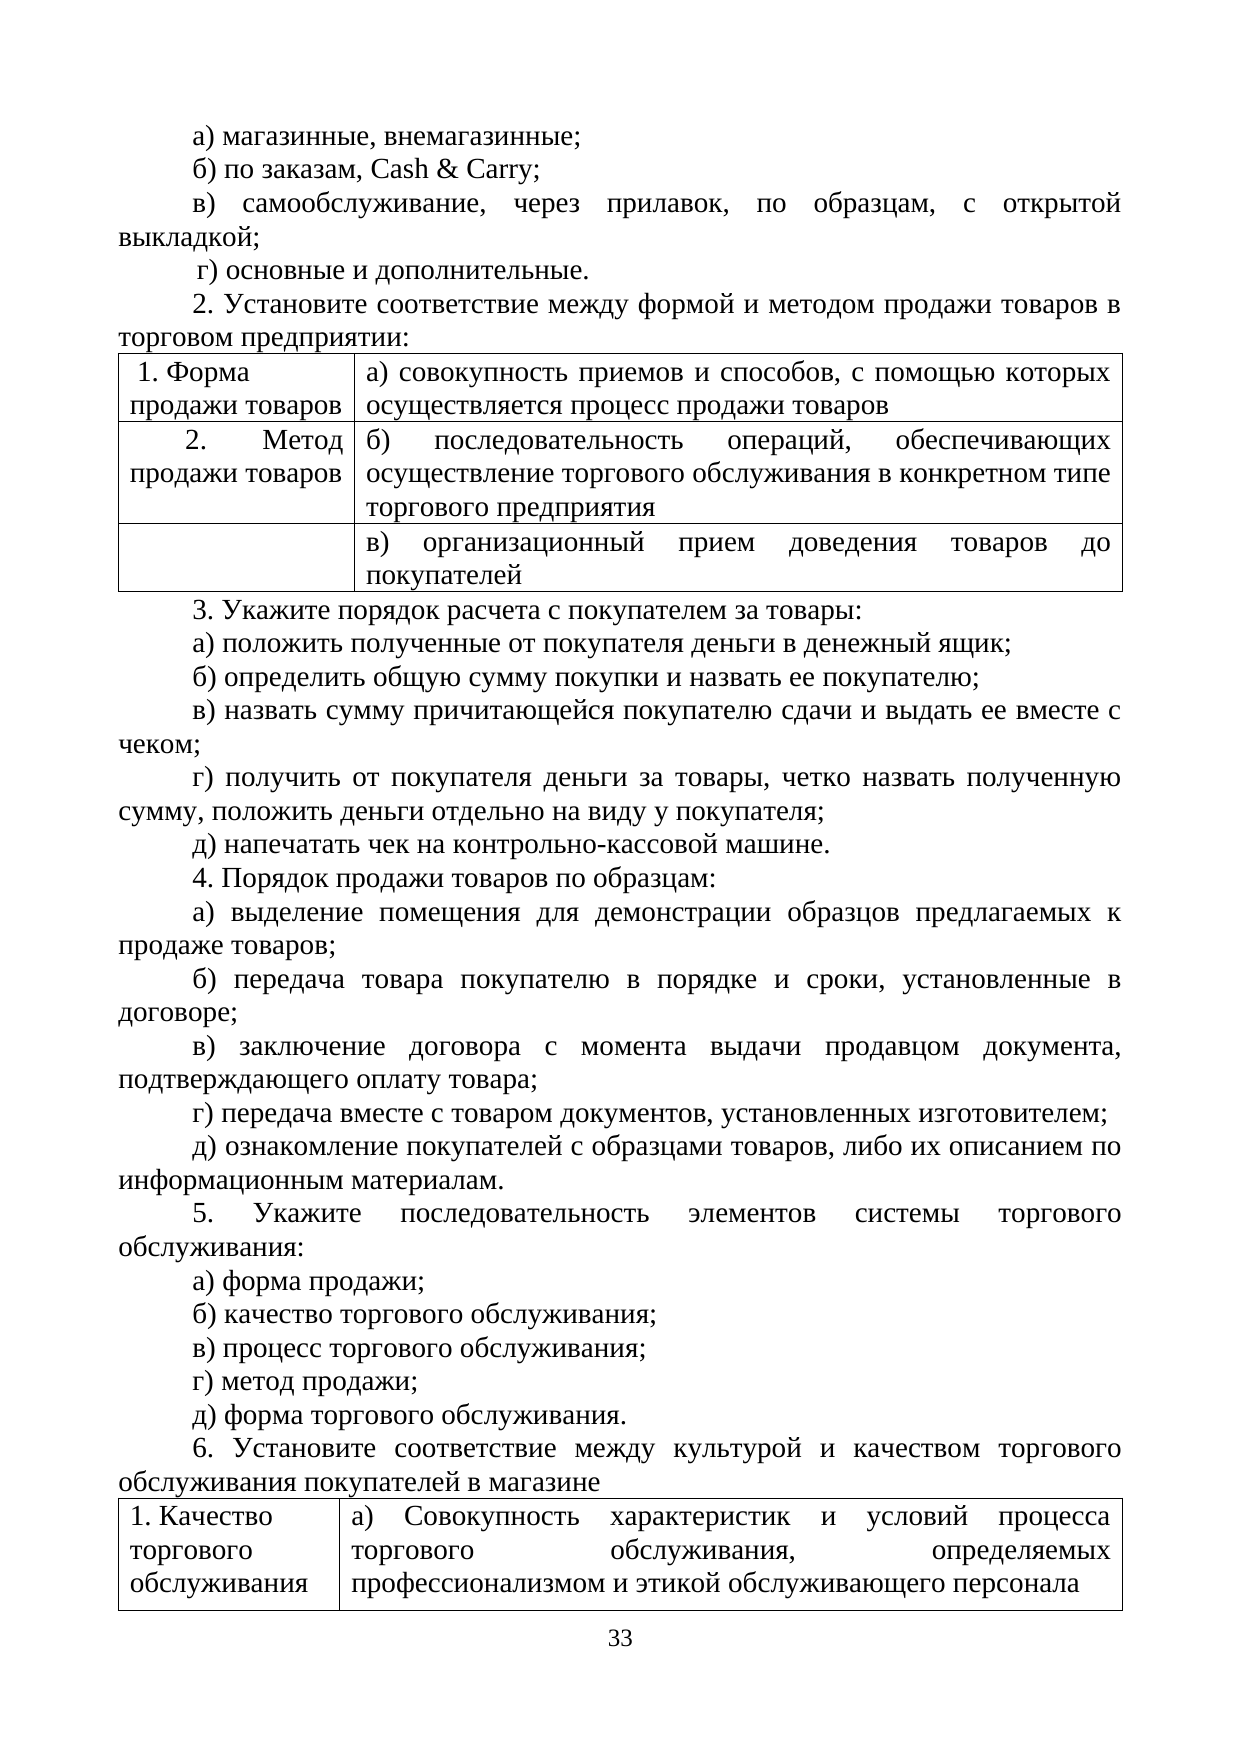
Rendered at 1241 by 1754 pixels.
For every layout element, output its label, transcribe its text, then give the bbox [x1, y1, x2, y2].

text г) метод продажи; [118, 1363, 1122, 1397]
text б) передача товара покупателю в порядке и сроки, установленные в договоре; [118, 961, 1122, 1028]
text а) выделение помещения для демонстрации образцов предлагаемых к продаже товаров; [118, 894, 1122, 961]
text б) определить общую сумму покупки и назвать ее покупателю; [118, 659, 1122, 692]
text д) ознакомление покупателей с образцами товаров, либо их описанием по информационным материалам. [118, 1128, 1122, 1196]
table_header а) Совокупность характеристик и условий процесса торгового обслуживания, определяемых профессионализмом и этикой обслуживающего персонала [340, 1499, 1122, 1610]
table_cell в) организационный прием доведения товаров до покупателей [355, 524, 1122, 591]
text в) заключение договора с момента выдачи продавцом документа, подтверждающего оплату товара; [118, 1028, 1122, 1095]
table_cell [119, 524, 354, 591]
text 4. Порядок продажи товаров по образцам: [118, 860, 1122, 894]
text в) назвать сумму причитающейся покупателю сдачи и выдать ее вместе с чеком; [118, 692, 1122, 759]
text в) процесс торгового обслуживания; [118, 1330, 1122, 1363]
text 2. Установите соответствие между формой и методом продажи товаров в торговом предприятии: [118, 286, 1122, 353]
text г) получить от покупателя деньги за товары, четко назвать полученную сумму, положить деньги отдельно на виду у покупателя; [118, 759, 1122, 827]
table_cell б) последовательность операций, обеспечивающих осуществление торгового обслуживания в конкретном типе торгового предприятия [355, 422, 1122, 523]
text д) форма торгового обслуживания. [118, 1397, 1122, 1430]
text в) самообслуживание, через прилавок, по образцам, с открытой выкладкой; [118, 185, 1122, 252]
text г) передача вместе с товаром документов, установленных изготовителем; [118, 1095, 1122, 1128]
table_header 1. Качество торгового обслуживания [119, 1499, 339, 1610]
text а) положить полученные от покупателя деньги в денежный ящик; [118, 625, 1122, 659]
text 6. Установите соответствие между культурой и качеством торгового обслуживания покупателей в магазине [118, 1430, 1122, 1497]
table_header 1. Форма продажи товаров [119, 354, 354, 421]
text г) основные и дополнительные. [118, 252, 1122, 286]
text а) форма продажи; [118, 1263, 1122, 1296]
table_cell 2. Метод продажи товаров [119, 422, 354, 523]
text д) напечатать чек на контрольно-кассовой машине. [118, 827, 1122, 860]
text 5. Укажите последовательность элементов системы торгового обслуживания: [118, 1196, 1122, 1263]
text 3. Укажите порядок расчета с покупателем за товары: [118, 592, 1122, 625]
text а) магазинные, внемагазинные; [118, 118, 1122, 152]
text б) качество торгового обслуживания; [118, 1296, 1122, 1330]
table_header а) совокупность приемов и способов, с помощью которых осуществляется процесс продажи товаров [355, 354, 1122, 421]
text б) по заказам, Cash & Carry; [118, 152, 1122, 185]
